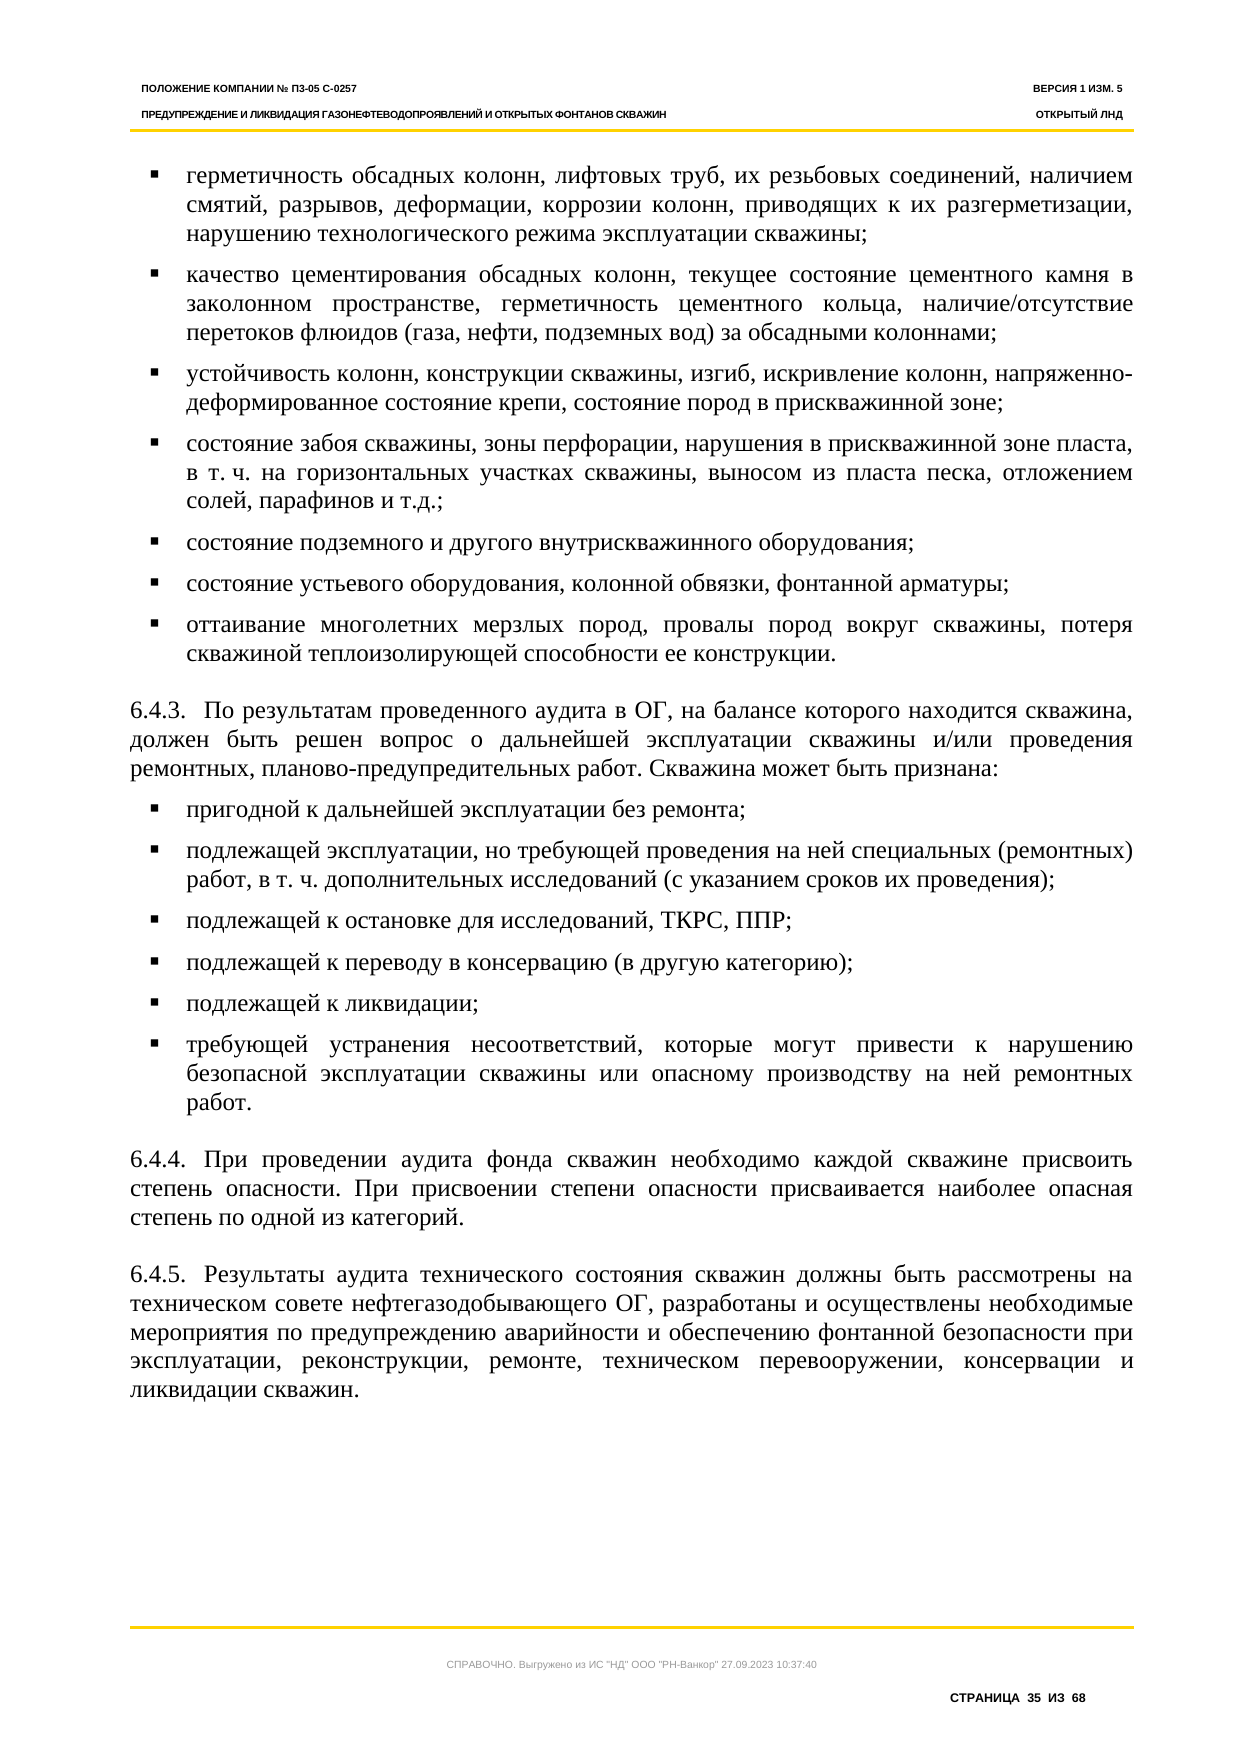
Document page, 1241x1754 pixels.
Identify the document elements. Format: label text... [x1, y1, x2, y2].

list пригодной к дальнейшей эксплуатации без ремонта; [149, 794, 1134, 823]
list состояние устьевого оборудования, колонной обвязки, фонтанной арматуры; [149, 568, 1134, 597]
list качество цементирования обсадных колонн, текущее состояние цементного камня в заколонном пространстве, герметичность цементного кольца, наличие/отсутствие перетоков флюидов (газа, нефти, подземных вод) за обсадными колоннами; [149, 259, 1134, 346]
list подлежащей к остановке для исследований, ТКРС, ППР; [149, 906, 1134, 934]
list состояние забоя скважины, зоны перфорации, нарушения в прискважинной зоне пласта, в т. ч. на горизонтальных участках скважины, выносом из пласта песка, отложением солей, парафинов и т.д.; [149, 428, 1134, 514]
list оттаивание многолетних мерзлых пород, провалы пород вокруг скважины, потеря скважиной теплоизолирующей способности ее конструкции. [149, 609, 1134, 667]
list герметичность обсадных колонн, лифтовых труб, их резьбовых соединений, наличием смятий, разрывов, деформации, коррозии колонн, приводящих к их разгерметизации, нарушению технологического режима эксплуатации скважины; [149, 161, 1134, 247]
list подлежащей к ликвидации; [149, 988, 1134, 1017]
list устойчивость колонн, конструкции скважины, изгиб, искривление колонн, напряженно-деформированное состояние крепи, состояние пород в прискважинной зоне; [149, 358, 1134, 416]
list состояние подземного и другого внутрискважинного оборудования; [149, 527, 1134, 556]
list подлежащей к переводу в консервацию (в другую категорию); [149, 947, 1134, 976]
list требующей устранения несоответствий, которые могут привести к нарушению безопасной эксплуатации скважины или опасному производству на ней ремонтных работ. [149, 1029, 1134, 1116]
list подлежащей эксплуатации, но требующей проведения на ней специальных (ремонтных) работ, в т. ч. дополнительных исследований (с указанием сроков их проведения); [149, 836, 1134, 893]
text 6.4.4. При проведении аудита фонда скважин необходимо каждой скважине присвоить степень опасности. При присвоении степени опасности присваивается наиболее опасная степень по одной из категорий. [130, 1144, 1134, 1231]
text 6.4.5. Результаты аудита технического состояния скважин должны быть рассмотрены на техническом совете нефтегазодобывающего ОГ, разработаны и осуществлены необходимые мероприятия по предупреждению аварийности и обеспечению фонтанной безопасности при эксплуатации, реконструкции, ремонте, техническом перевооружении, консервации и ликвидации скважин. [130, 1259, 1134, 1403]
text 6.4.3. По результатам проведенного аудита в ОГ, на балансе которого находится скважина, должен быть решен вопрос о дальнейшей эксплуатации скважины и/или проведения ремонтных, планово-предупредительных работ. Скважина может быть признана: [130, 696, 1134, 782]
